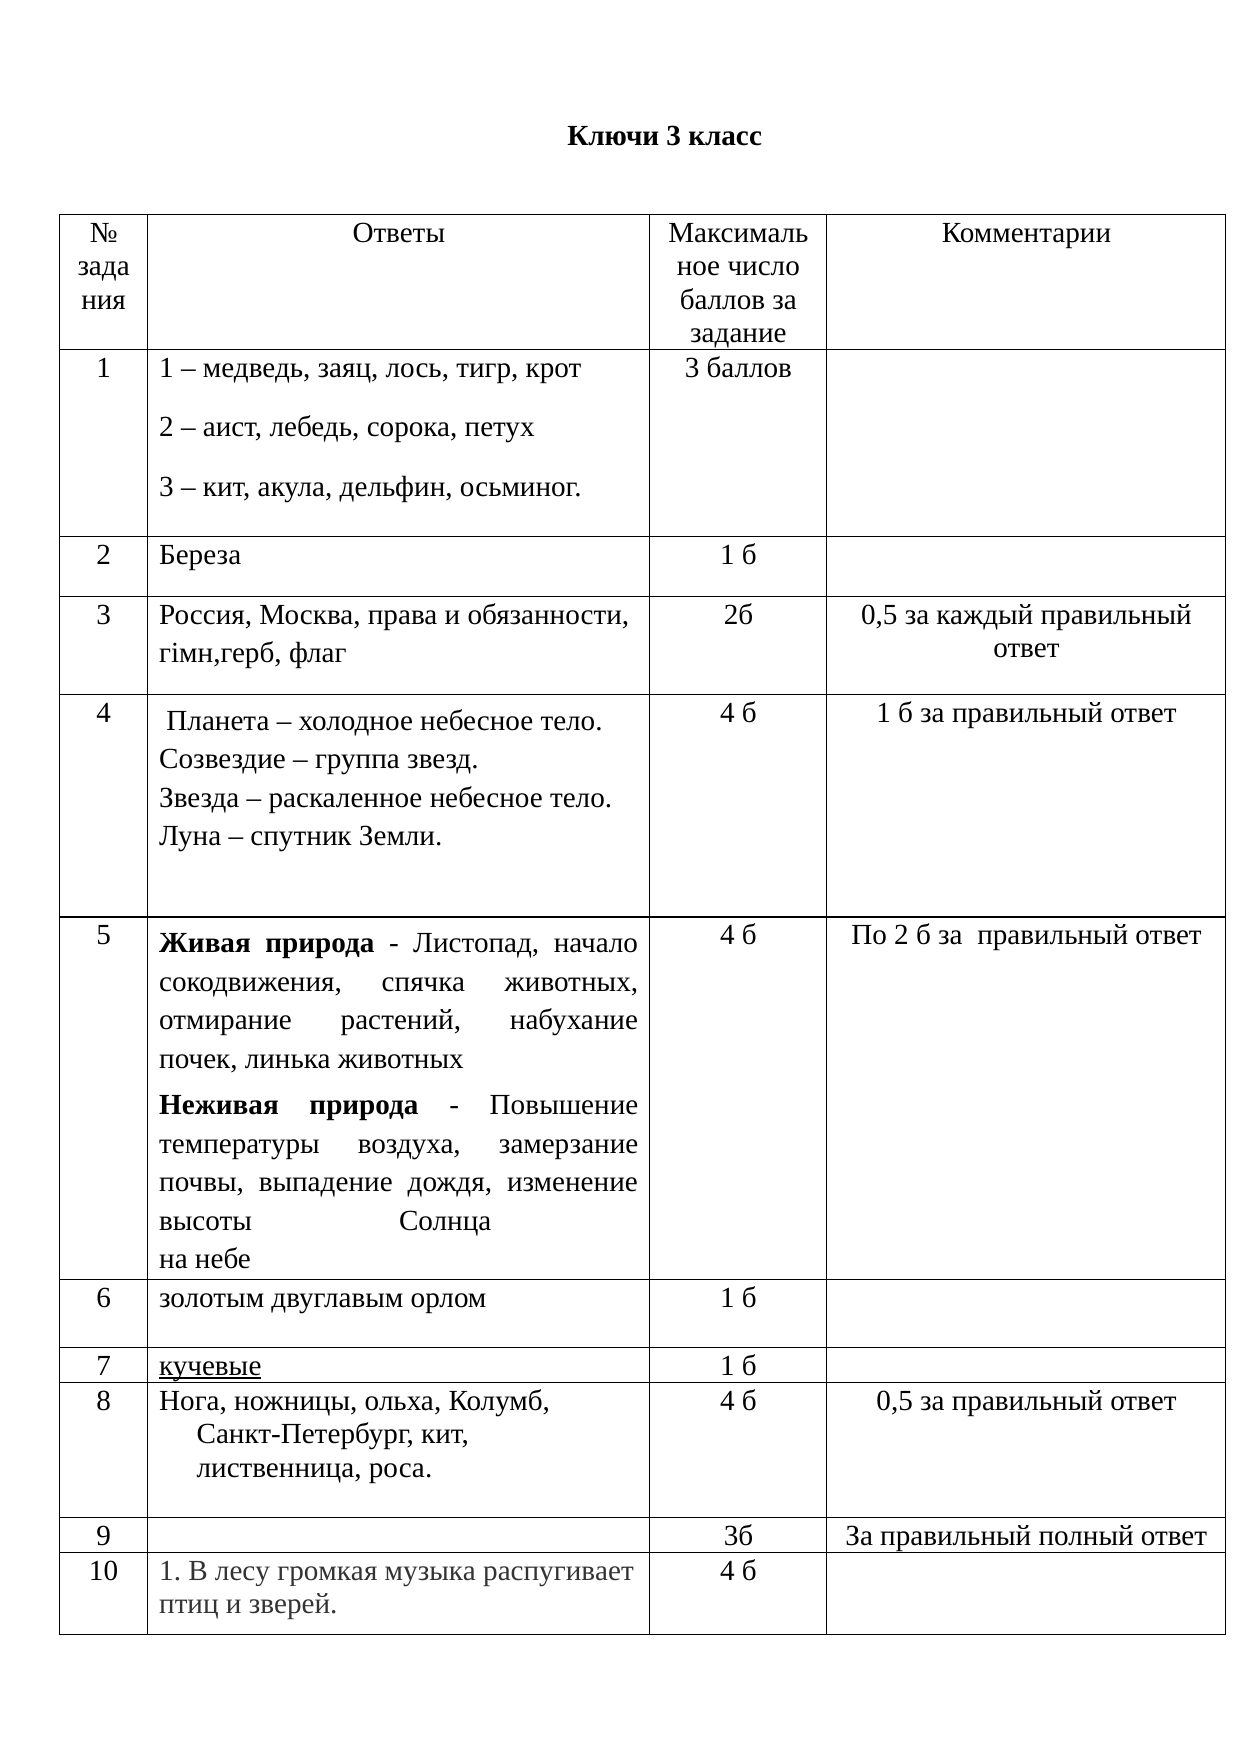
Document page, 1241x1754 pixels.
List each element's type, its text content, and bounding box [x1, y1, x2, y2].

table_cell 3б [650, 1518, 826, 1552]
table_cell Живая природа - Листопад, начало сокодвижения, спячка животных, отмирание растений, набухание почек, линька животных Неживая природа - Повышение температуры воздуха, замерзание почвы, выпадение дождя, изменение высоты Солнца на небе [148, 918, 649, 1279]
table_cell 7 [60, 1348, 147, 1382]
table_cell [827, 1280, 1225, 1347]
table_cell 1 б за правильный ответ [827, 695, 1225, 916]
table_cell 1 [60, 350, 147, 536]
table_cell золотым двуглавым орлом [148, 1280, 649, 1347]
table_header Комментарии [827, 215, 1225, 349]
table_cell Нога, ножницы, ольха, Колумб, Санкт-Петербург, кит, лиственница, роса. [148, 1383, 649, 1517]
table_cell 9 [60, 1518, 147, 1552]
table_cell 1 б [650, 1280, 826, 1347]
table_cell 10 [60, 1553, 147, 1634]
table_cell кучевые [148, 1348, 649, 1382]
table_header № зада ния [60, 215, 147, 349]
table_cell 2б [650, 597, 826, 694]
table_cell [148, 1553, 649, 1634]
table_cell 4 б [650, 695, 826, 916]
table_cell 5 [60, 918, 147, 1279]
table_cell 6 [60, 1280, 147, 1347]
table_cell Береза [148, 537, 649, 596]
table_cell 8 [60, 1383, 147, 1517]
table_cell 4 б [650, 1383, 826, 1517]
table_cell 4 б [650, 1553, 826, 1634]
table_cell [148, 1518, 649, 1552]
table_cell 1 б [650, 1348, 826, 1382]
table_cell 3 [60, 597, 147, 694]
table_cell 3 баллов [650, 350, 826, 536]
table_header Максимальное число баллов за задание [650, 215, 826, 349]
table_cell 0,5 за каждый правильный ответ [827, 597, 1225, 694]
table_cell 1 – медведь, заяц, лось, тигр, крот 2 – аист, лебедь, сорока, петух 3 – кит, акула, дельфин, осьминог. [148, 350, 649, 536]
table_cell Планета – холодное небесное тело. Созвездие – группа звезд. Звезда – раскаленное небесное тело. Луна – спутник Земли. [148, 695, 649, 916]
table_cell Россия, Москва, права и обязанности, гімн,герб, флаг [148, 597, 649, 694]
table_cell 0,5 за правильный ответ [827, 1383, 1225, 1517]
table_cell 1 б [650, 537, 826, 596]
table_cell [827, 537, 1225, 596]
table_cell [827, 350, 1225, 536]
table_cell По 2 б за правильный ответ [827, 918, 1225, 1279]
table_cell [827, 1553, 1225, 1634]
table_cell [827, 1348, 1225, 1382]
table_cell 2 [60, 537, 147, 596]
table_cell За правильный полный ответ [827, 1518, 1225, 1552]
table_cell 4 б [650, 918, 826, 1279]
text Ключи 3 класс [177, 118, 1152, 152]
table_cell 4 [60, 695, 147, 916]
table_header Ответы [148, 215, 649, 349]
